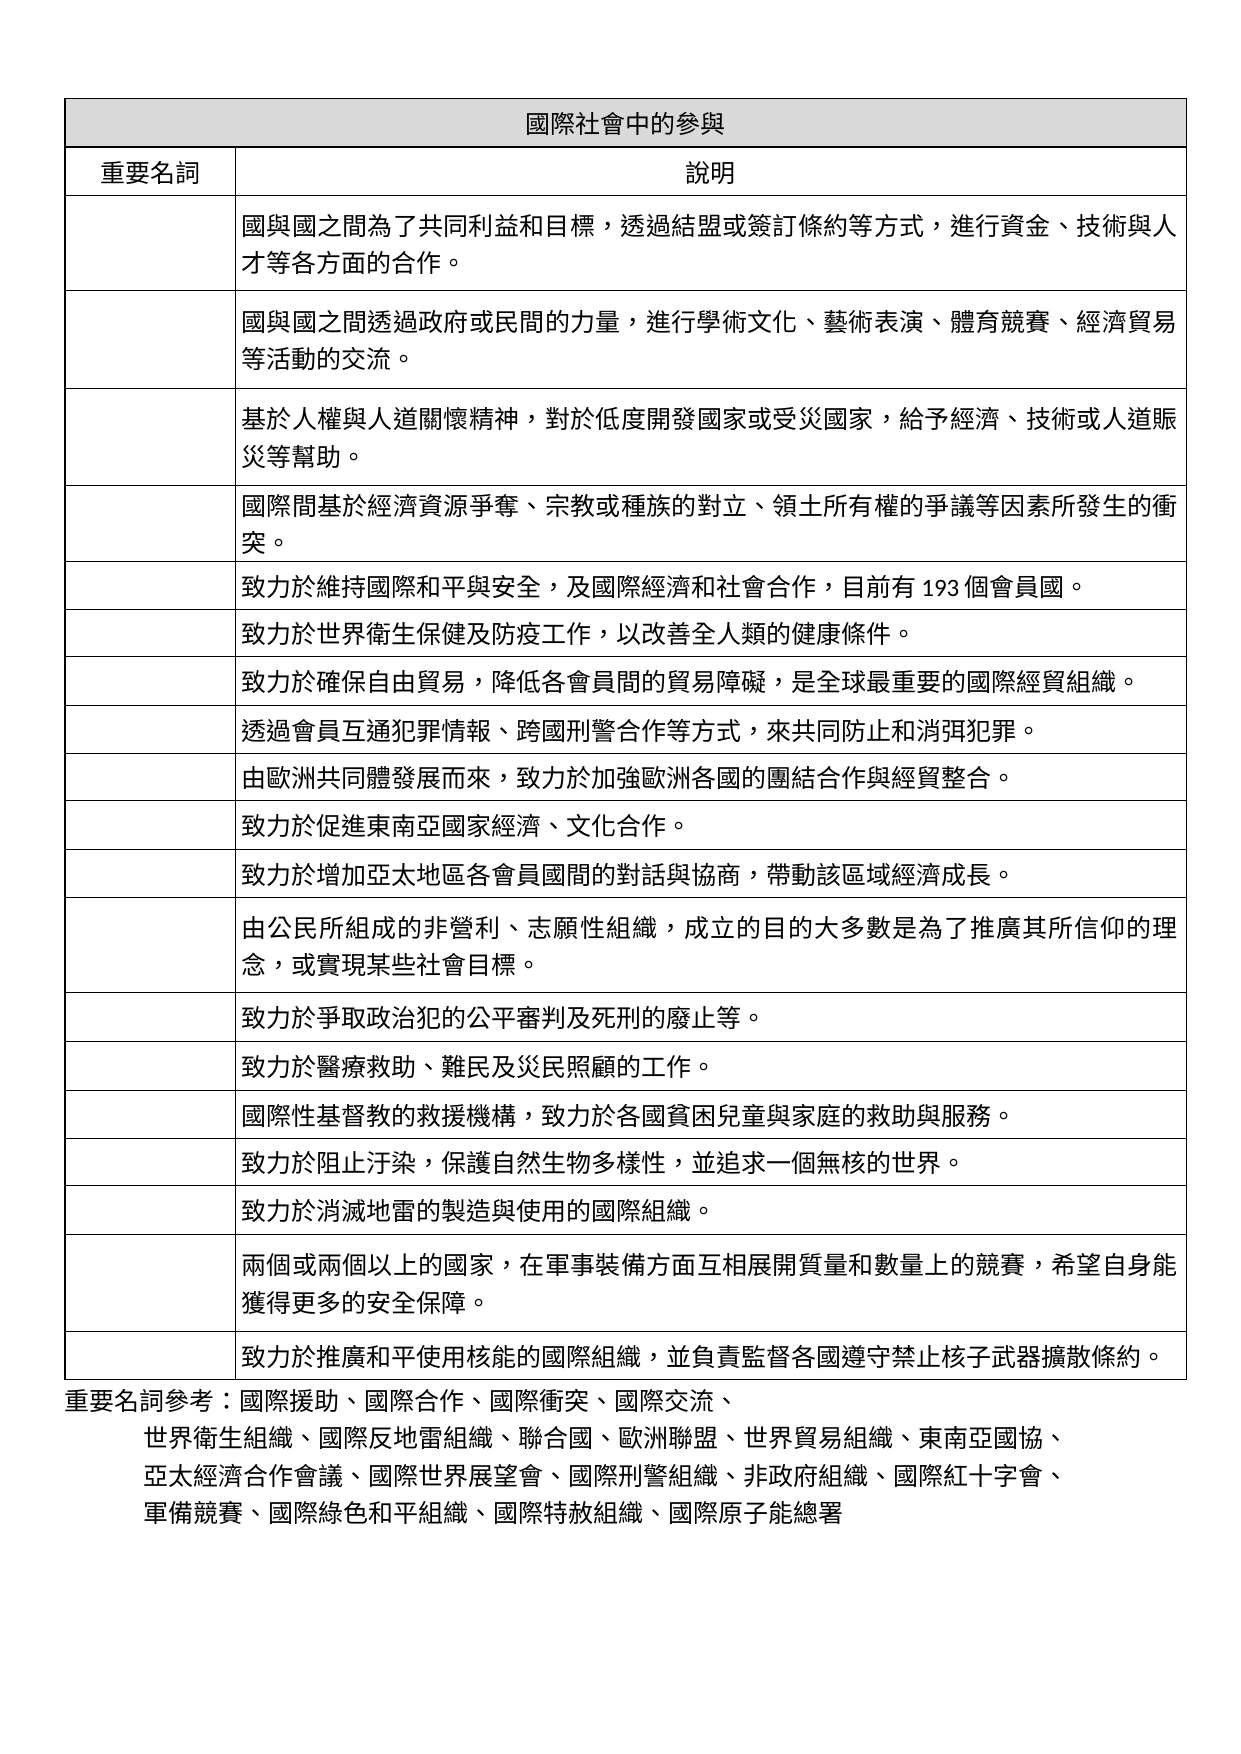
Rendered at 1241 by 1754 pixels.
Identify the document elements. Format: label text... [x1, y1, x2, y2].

table_cell [66, 486, 235, 561]
table_cell [66, 1139, 235, 1185]
table_cell 說明 [236, 148, 1186, 195]
table_cell 致力於世界衛生保健及防疫工作，以改善全人類的健康條件。 [236, 610, 1186, 656]
table_cell [66, 801, 235, 848]
table_cell 致力於消滅地雷的製造與使用的國際組織。 [236, 1186, 1186, 1233]
table_cell 重要名詞 [66, 148, 235, 195]
table_cell 兩個或兩個以上的國家，在軍事裝備方面互相展開質量和數量上的競賽，希望自身能獲得更多的安全保障。 [236, 1235, 1186, 1331]
table_cell [66, 657, 235, 704]
table_cell [66, 1091, 235, 1138]
table_cell [66, 706, 235, 753]
table_cell 基於人權與人道關懷精神，對於低度開發國家或受災國家，給予經濟、技術或人道賑災等幫助。 [236, 389, 1186, 485]
table_cell 致力於促進東南亞國家經濟、文化合作。 [236, 801, 1186, 848]
table_cell 致力於爭取政治犯的公平審判及死刑的廢止等。 [236, 993, 1186, 1041]
table_cell 致力於阻止汙染，保護自然生物多樣性，並追求一個無核的世界。 [236, 1139, 1186, 1185]
table_cell 致力於增加亞太地區各會員國間的對話與協商，帶動該區域經濟成長。 [236, 850, 1186, 897]
table_cell 致力於推廣和平使用核能的國際組織，並負責監督各國遵守禁止核子武器擴散條約。 [236, 1332, 1186, 1379]
table_cell [66, 754, 235, 800]
table_cell [66, 850, 235, 897]
table_cell [66, 898, 235, 992]
table_cell [66, 1332, 235, 1379]
table_cell 致力於確保自由貿易，降低各會員間的貿易障礙，是全球最重要的國際經貿組織。 [236, 657, 1186, 704]
table_cell [66, 1235, 235, 1331]
table_cell 透過會員互通犯罪情報、跨國刑警合作等方式，來共同防止和消弭犯罪。 [236, 706, 1186, 753]
text 重要名詞參考：國際援助、國際合作、國際衝突、國際交流、 [64, 1380, 1176, 1418]
table_cell 致力於醫療救助、難民及災民照顧的工作。 [236, 1042, 1186, 1089]
table_cell [66, 1042, 235, 1089]
table_cell 國與國之間為了共同利益和目標，透過結盟或簽訂條約等方式，進行資金、技術與人才等各方面的合作。 [236, 196, 1186, 290]
table_cell [66, 389, 235, 485]
table_cell 國際性基督教的救援機構，致力於各國貧困兒童與家庭的救助與服務。 [236, 1091, 1186, 1138]
table_cell 國與國之間透過政府或民間的力量，進行學術文化、藝術表演、體育競賽、經濟貿易等活動的交流。 [236, 291, 1186, 387]
table_cell 由歐洲共同體發展而來，致力於加強歐洲各國的團結合作與經貿整合。 [236, 754, 1186, 800]
table_cell 由公民所組成的非營利、志願性組織，成立的目的大多數是為了推廣其所信仰的理念，或實現某些社會目標。 [236, 898, 1186, 992]
text 亞太經濟合作會議、國際世界展望會、國際刑警組織、非政府組織、國際紅十字會、 [64, 1455, 1176, 1493]
table_cell [66, 1186, 235, 1233]
table_cell 國際間基於經濟資源爭奪、宗教或種族的對立、領土所有權的爭議等因素所發生的衝突。 [236, 486, 1186, 561]
table_cell [66, 291, 235, 387]
table_cell [66, 196, 235, 290]
text 軍備競賽、國際綠色和平組織、國際特赦組織、國際原子能總署 [64, 1493, 1176, 1530]
text 世界衛生組織、國際反地雷組織、聯合國、歐洲聯盟、世界貿易組織、東南亞國協、 [64, 1418, 1176, 1455]
table_cell [66, 610, 235, 656]
table_cell 致力於維持國際和平與安全，及國際經濟和社會合作，目前有193個會員國。 [236, 562, 1186, 609]
table_cell [66, 993, 235, 1041]
table_cell [66, 562, 235, 609]
table_header 國際社會中的參與 [66, 99, 1186, 146]
